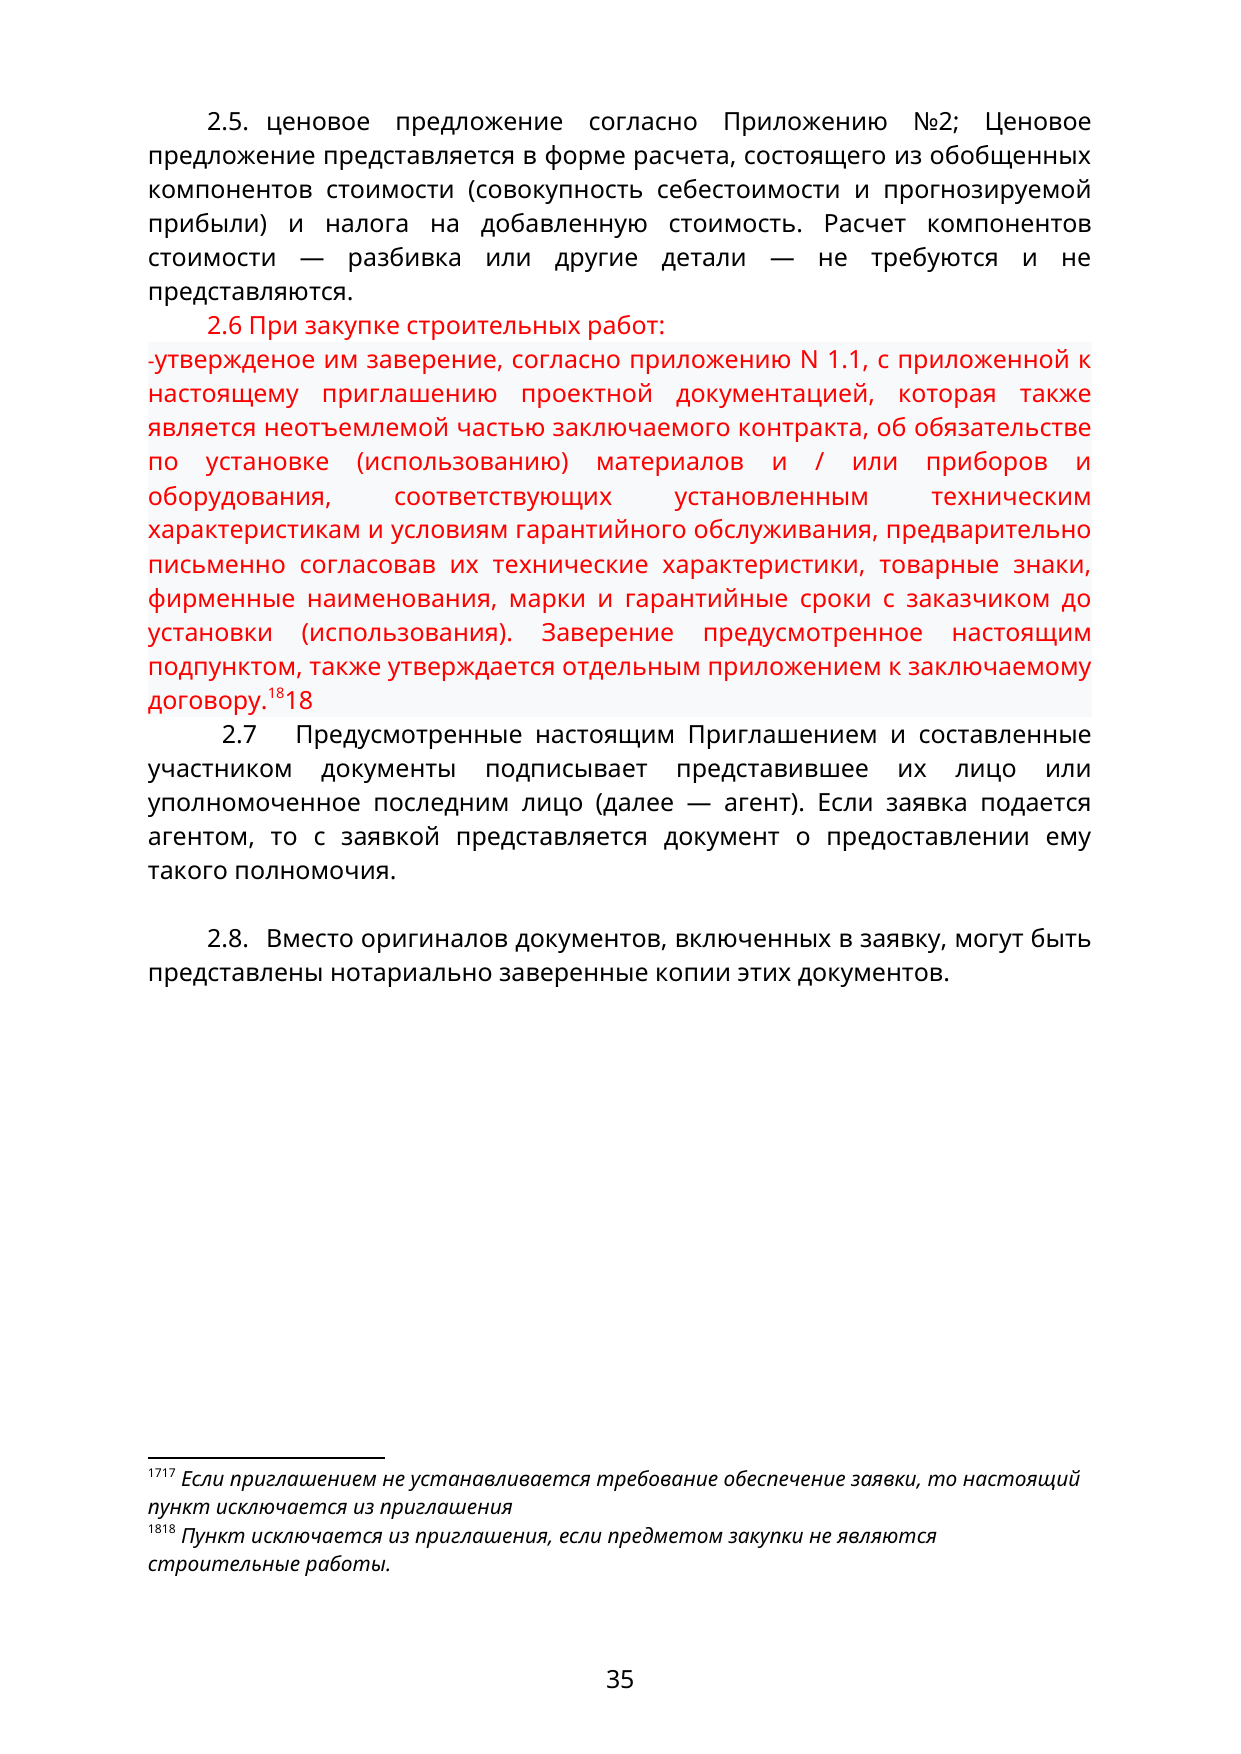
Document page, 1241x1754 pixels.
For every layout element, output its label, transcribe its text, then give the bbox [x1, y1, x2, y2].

text 2.7 Предусмотренные настоящим Приглашением и составленные участником документы подписывает представившее их лицо или уполномоченное последним лицо (далее — агент). Если заявка подается агентом, то с заявкой представляется документ о предоставлении ему такого полномочия. [148, 717, 1092, 887]
text -утвержденое им заверение, согласно приложению N 1.1, с приложенной к настоящему приглашению проектной документацией, которая также является неотъемлемой частью заключаемого контракта, об обязательстве по установке (использованию) материалов и / или приборов и оборудования, соответствующих установленным техническим характеристикам и условиям гарантийного обслуживания, предварительно письменно согласовав их технические характеристики, товарные знаки, фирменные наименования, марки и гарантийные сроки с заказчиком до установки (использования). Заверение предусмотренное настоящим подпунктом, также утверждается отдельным приложением к заключаемому договору.18 [148, 342, 1092, 717]
text 2.8. Вместо оригиналов документов, включенных в заявку, могут быть представлены нотариально заверенные копии этих документов. [148, 921, 1092, 989]
text 2.6 При закупке строительных работ: [148, 308, 1092, 342]
text 2.5. ценовое предложение согласно Приложению №2; Ценовое предложение представляется в форме расчета, состоящего из обобщенных компонентов стоимости (совокупность себестоимости и прогнозируемой прибыли) и налога на добавленную стоимость. Расчет компонентов стоимости — разбивка или другие детали — не требуются и не представляются. [148, 103, 1092, 308]
